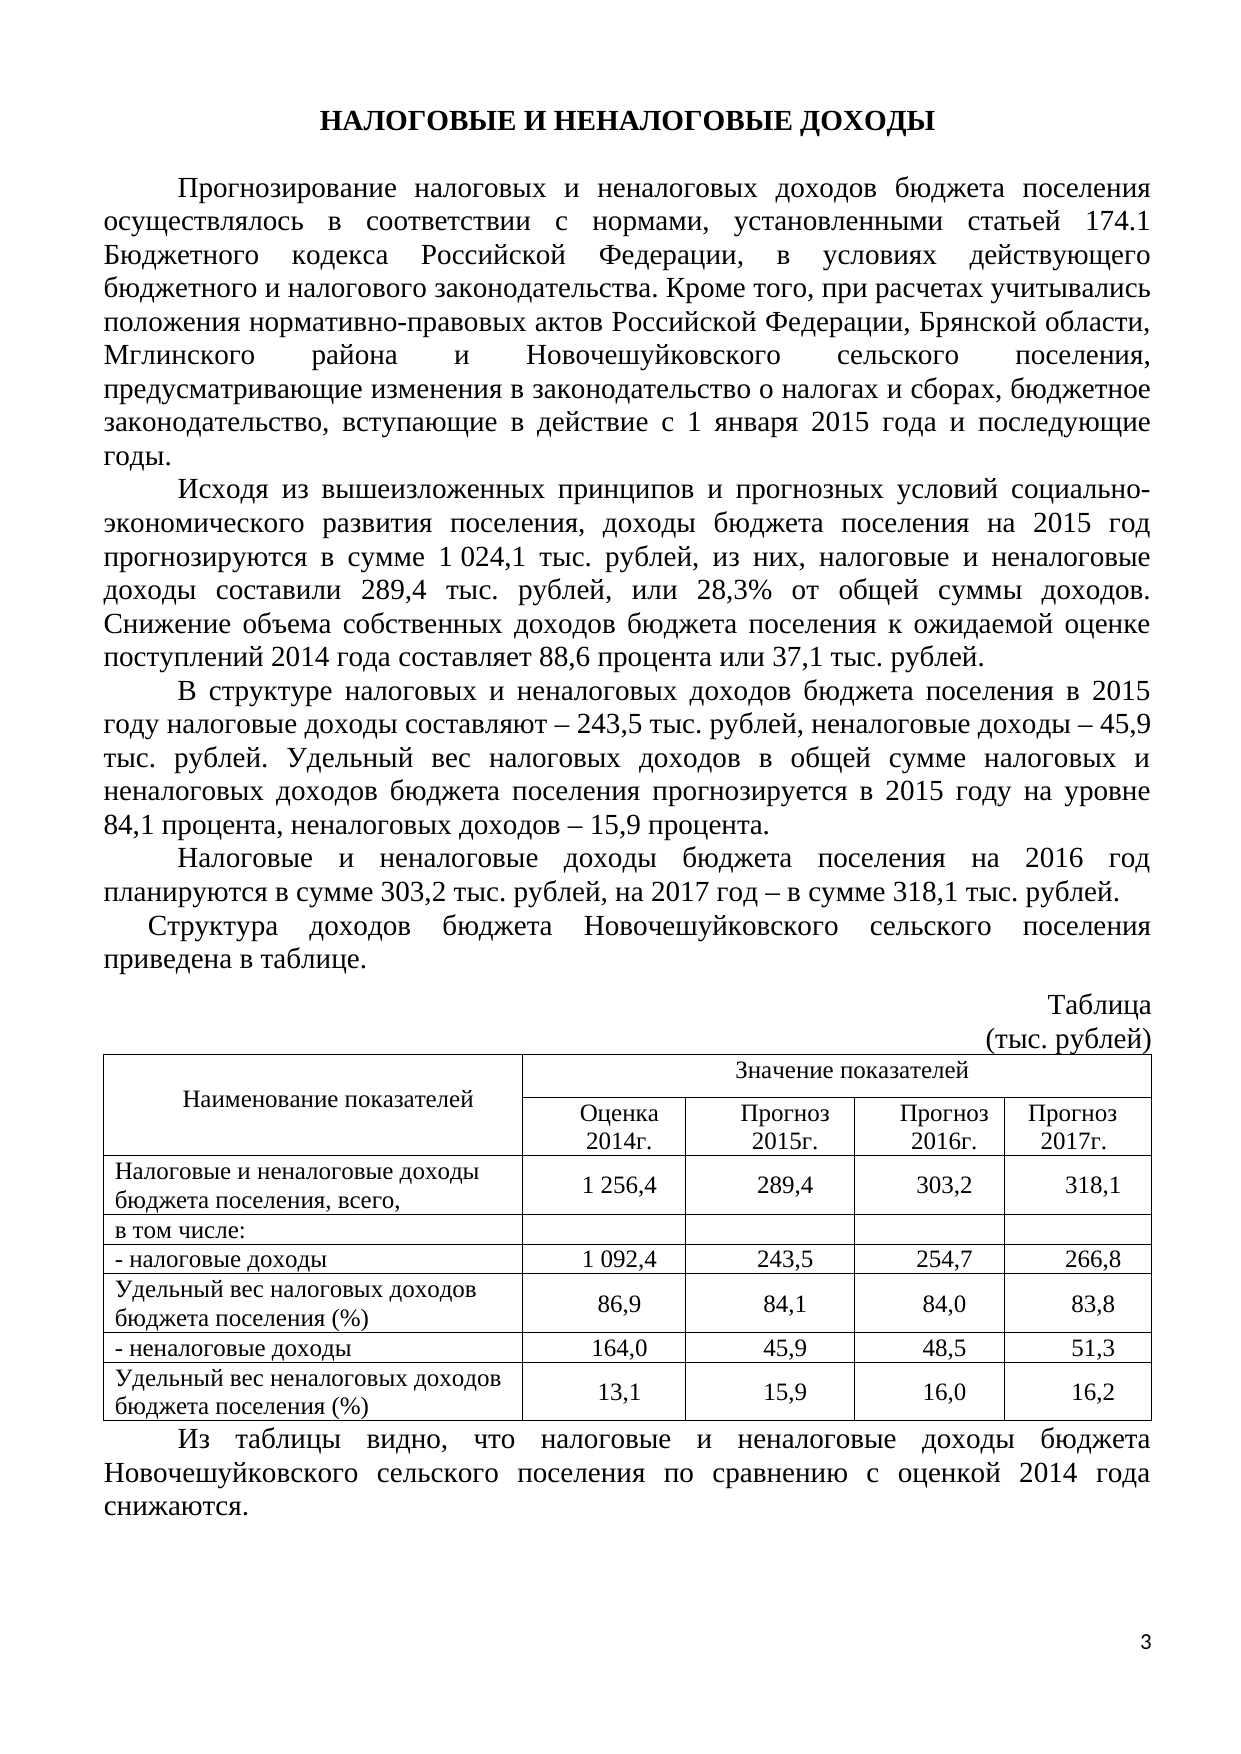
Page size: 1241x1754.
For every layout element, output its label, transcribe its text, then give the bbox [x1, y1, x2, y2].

table_cell 86,9 [523, 1274, 685, 1332]
table_cell 84,0 [855, 1274, 1004, 1332]
table_cell Прогноз 2015г. [686, 1098, 854, 1155]
table_cell 266,8 [1005, 1245, 1151, 1273]
text В структуре налоговых и неналоговых доходов бюджета поселения в 2015 году налоговые доходы составляют – 243,5 тыс. рублей, неналоговые доходы – 45,9 тыс. рублей. Удельный вес налоговых доходов в общей сумме налоговых и неналоговых доходов бюджета поселения прогнозируется в 2015 году на уровне 84,1 процента, неналоговых доходов – 15,9 процента. [103, 673, 1152, 841]
table_cell Прогноз 2016г. [855, 1098, 1004, 1155]
table_cell 16,0 [855, 1363, 1004, 1420]
table_cell 51,3 [1005, 1333, 1151, 1362]
table_cell 13,1 [523, 1363, 685, 1420]
table_cell 1 092,4 [523, 1245, 685, 1273]
table_cell - неналоговые доходы [104, 1333, 522, 1362]
table_cell 164,0 [523, 1333, 685, 1362]
table_cell Удельный вес налоговых доходов бюджета поселения (%) [104, 1274, 522, 1332]
table_cell 289,4 [686, 1156, 854, 1214]
text Таблица [103, 987, 1152, 1021]
table_cell 15,9 [686, 1363, 854, 1420]
table_cell 254,7 [855, 1245, 1004, 1273]
table_cell в том числе: [104, 1215, 522, 1243]
table_cell - налоговые доходы [104, 1245, 522, 1273]
text Из таблицы видно, что налоговые и неналоговые доходы бюджета Новочешуйковского сельского поселения по сравнению с оценкой 2014 года снижаются. [103, 1421, 1152, 1522]
text (тыс. рублей) [103, 1021, 1152, 1054]
text Исходя из вышеизложенных принципов и прогнозных условий социально-экономического развития поселения, доходы бюджета поселения на 2015 год прогнозируются в сумме 1 024,1 тыс. рублей, из них, налоговые и неналоговые доходы составили 289,4 тыс. рублей, или 28,3% от общей суммы доходов. Снижение объема собственных доходов бюджета поселения к ожидаемой оценке поступлений 2014 года составляет 88,6 процента или 37,1 тыс. рублей. [103, 472, 1152, 673]
table_cell 16,2 [1005, 1363, 1151, 1420]
table_cell 318,1 [1005, 1156, 1151, 1214]
table_cell [855, 1215, 1004, 1243]
text Прогнозирование налоговых и неналоговых доходов бюджета поселения осуществлялось в соответствии с нормами, установленными статьей 174.1 Бюджетного кодекса Российской Федерации, в условиях действующего бюджетного и налогового законодательства. Кроме того, при расчетах учитывались положения нормативно-правовых актов Российской Федерации, Брянской области, Мглинского района и Новочешуйковского сельского поселения, предусматривающие изменения в законодательство о налогах и сборах, бюджетное законодательство, вступающие в действие с 1 января 2015 года и последующие годы. [103, 170, 1152, 472]
table_cell [1005, 1215, 1151, 1243]
table_cell 243,5 [686, 1245, 854, 1273]
table_cell 84,1 [686, 1274, 854, 1332]
table_cell 48,5 [855, 1333, 1004, 1362]
text НАЛОГОВЫЕ И НЕНАЛОГОВЫЕ ДОХОДЫ [103, 103, 1152, 136]
table_cell Удельный вес неналоговых доходов бюджета поселения (%) [104, 1363, 522, 1420]
table_cell Налоговые и неналоговые доходы бюджета поселения, всего, [104, 1156, 522, 1214]
table_cell [686, 1215, 854, 1243]
table_cell 303,2 [855, 1156, 1004, 1214]
table_header Наименование показателей [104, 1055, 522, 1155]
table_cell [523, 1215, 685, 1243]
text Структура доходов бюджета Новочешуйковского сельского поселения приведена в таблице. [103, 908, 1152, 975]
table_cell 83,8 [1005, 1274, 1151, 1332]
table_header Значение показателей [523, 1055, 1151, 1097]
text Налоговые и неналоговые доходы бюджета поселения на 2016 год планируются в сумме 303,2 тыс. рублей, на 2017 год – в сумме 318,1 тыс. рублей. [103, 841, 1152, 908]
table_cell Оценка 2014г. [523, 1098, 685, 1155]
table_cell Прогноз 2017г. [1005, 1098, 1151, 1155]
table_cell 1 256,4 [523, 1156, 685, 1214]
table_cell 45,9 [686, 1333, 854, 1362]
